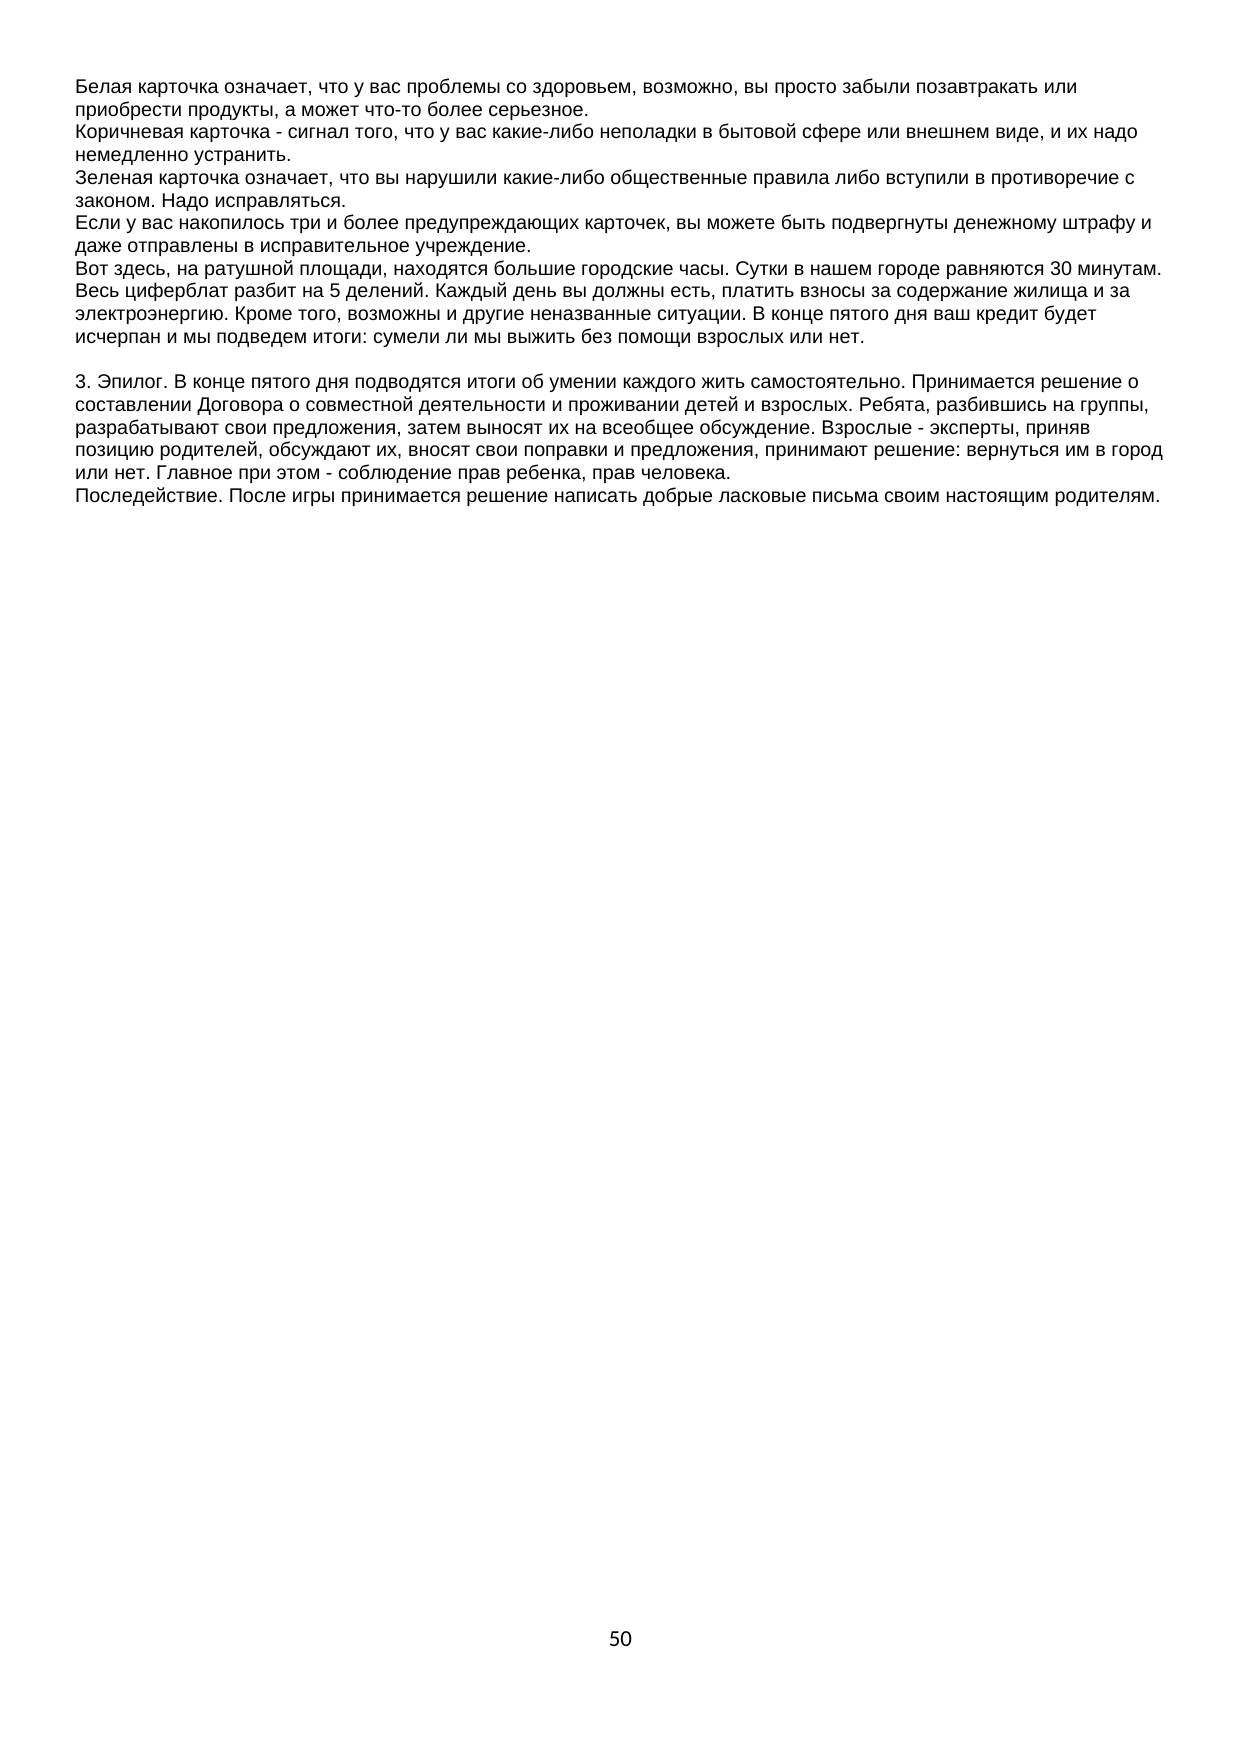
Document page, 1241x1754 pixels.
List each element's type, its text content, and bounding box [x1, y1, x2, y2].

text Если у вас накопилось три и более предупреждающих карточек, вы можете быть подвергнуты денежному штрафу и даже отправлены в исправительное учреждение. [75, 211, 1165, 257]
text Зеленая карточка означает, что вы нарушили какие-либо общественные правила либо вступили в противоречие с законом. Надо исправляться. [75, 166, 1165, 211]
text Вот здесь, на ратушной площади, находятся большие городские часы. Сутки в нашем городе равняются 30 минутам. Весь циферблат разбит на 5 делений. Каждый день вы должны есть, платить взносы за содержание жилища и за электроэнергию. Кроме того, возможны и другие неназванные ситуации. В конце пятого дня ваш кредит будет исчерпан и мы подведем итоги: сумели ли мы выжить без помощи взрослых или нет. [75, 257, 1165, 347]
text 3. Эпилог. В конце пятого дня подводятся итоги об умении каждого жить самостоятельно. Принимается решение о составлении Договора о совместной деятельности и проживании детей и взрослых. Ребята, разбившись на группы, разрабатывают свои предложения, затем выносят их на всеобщее обсуждение. Взрослые - эксперты, приняв позицию родителей, обсуждают их, вносят свои поправки и предложения, принимают решение: вернуться им в город или нет. Главное при этом - соблюдение прав ребенка, прав человека. [75, 347, 1165, 484]
text Коричневая карточка - сигнал того, что у вас какие-либо неполадки в бытовой сфере или внешнем виде, и их надо немедленно устранить. [75, 120, 1165, 166]
text Последействие. После игры принимается решение написать добрые ласковые письма своим настоящим родителям. [75, 484, 1165, 506]
text Белая карточка означает, что у вас проблемы со здоровьем, возможно, вы просто забыли позавтракать или приобрести продукты, а может что-то более серьезное. [75, 75, 1165, 120]
